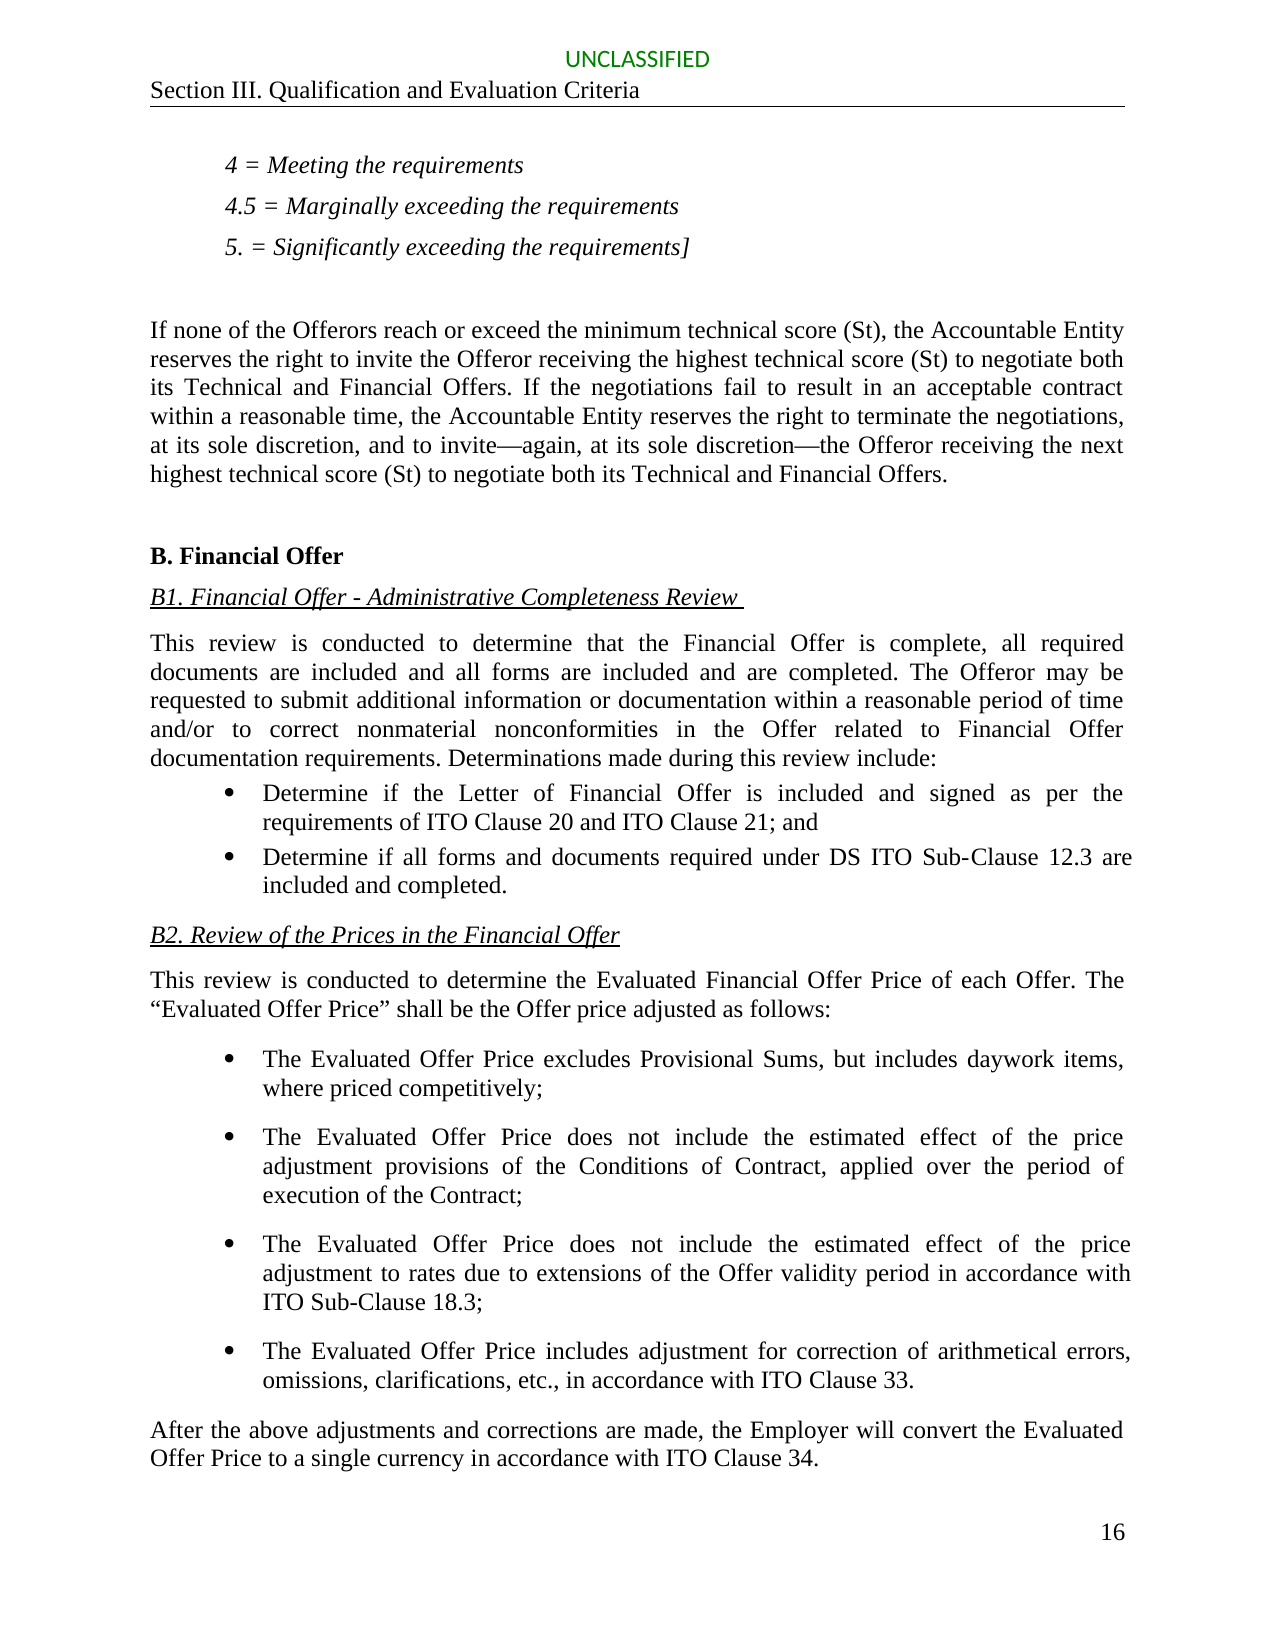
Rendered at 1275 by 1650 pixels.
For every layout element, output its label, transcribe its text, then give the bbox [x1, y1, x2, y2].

list The Evaluated Offer Price does not include the estimated effect of the price adjustment provisions of the Conditions of Contract, applied over the period of execution of the Contract; [225, 1122, 1125, 1208]
list The Evaluated Offer Price does not include the estimated effect of the price adjustment to rates due to extensions of the Offer validity period in accordance with ITO Sub-Clause 18.3; [225, 1229, 1132, 1316]
list 5. = Significantly exceeding the requirements] [225, 232, 1125, 261]
list B1. Financial Offer - Administrative Completeness Review [150, 582, 1125, 611]
list This review is conducted to determine that the Financial Offer is complete, all required documents are included and all forms are included and are completed. The Offeror may be requested to submit additional information or documentation within a reasonable period of time and/or to correct nonmaterial nonconformities in the Offer related to Financial Offer documentation requirements. Determinations made during this review include: [150, 628, 1125, 772]
text This review is conducted to determine the Evaluated Financial Offer Price of each Offer. The “Evaluated Offer Price” shall be the Offer price adjusted as follows: [150, 966, 1125, 1023]
list 4 = Meeting the requirements [225, 150, 1125, 179]
list Determine if the Letter of Financial Offer is included and signed as per the requirements of ITO Clause 20 and ITO Clause 21; and [225, 778, 1125, 836]
text After the above adjustments and corrections are made, the Employer will convert the Evaluated Offer Price to a single currency in accordance with ITO Clause 34. [150, 1415, 1125, 1472]
text If none of the Offerors reach or exceed the minimum technical score (St), the Accountable Entity reserves the right to invite the Offeror receiving the highest technical score (St) to negotiate both its Technical and Financial Offers. If the negotiations fail to result in an acceptable contract within a reasonable time, the Accountable Entity reserves the right to terminate the negotiations, at its sole discretion, and to invite—again, at its sole discretion—the Offeror receiving the next highest technical score (St) to negotiate both its Technical and Financial Offers. [150, 315, 1125, 487]
list B2. Review of the Prices in the Financial Offer [150, 920, 1125, 949]
text B. Financial Offer [150, 541, 1125, 570]
list The Evaluated Offer Price includes adjustment for correction of arithmetical errors, omissions, clarifications, etc., in accordance with ITO Clause 33. [225, 1336, 1132, 1394]
list Determine if all forms and documents required under DS ITO Sub-Clause 12.3 are included and completed. [225, 842, 1132, 899]
list 4.5 = Marginally exceeding the requirements [225, 191, 1125, 220]
list The Evaluated Offer Price excludes Provisional Sums, but includes daywork items, where priced competitively; [225, 1044, 1125, 1101]
